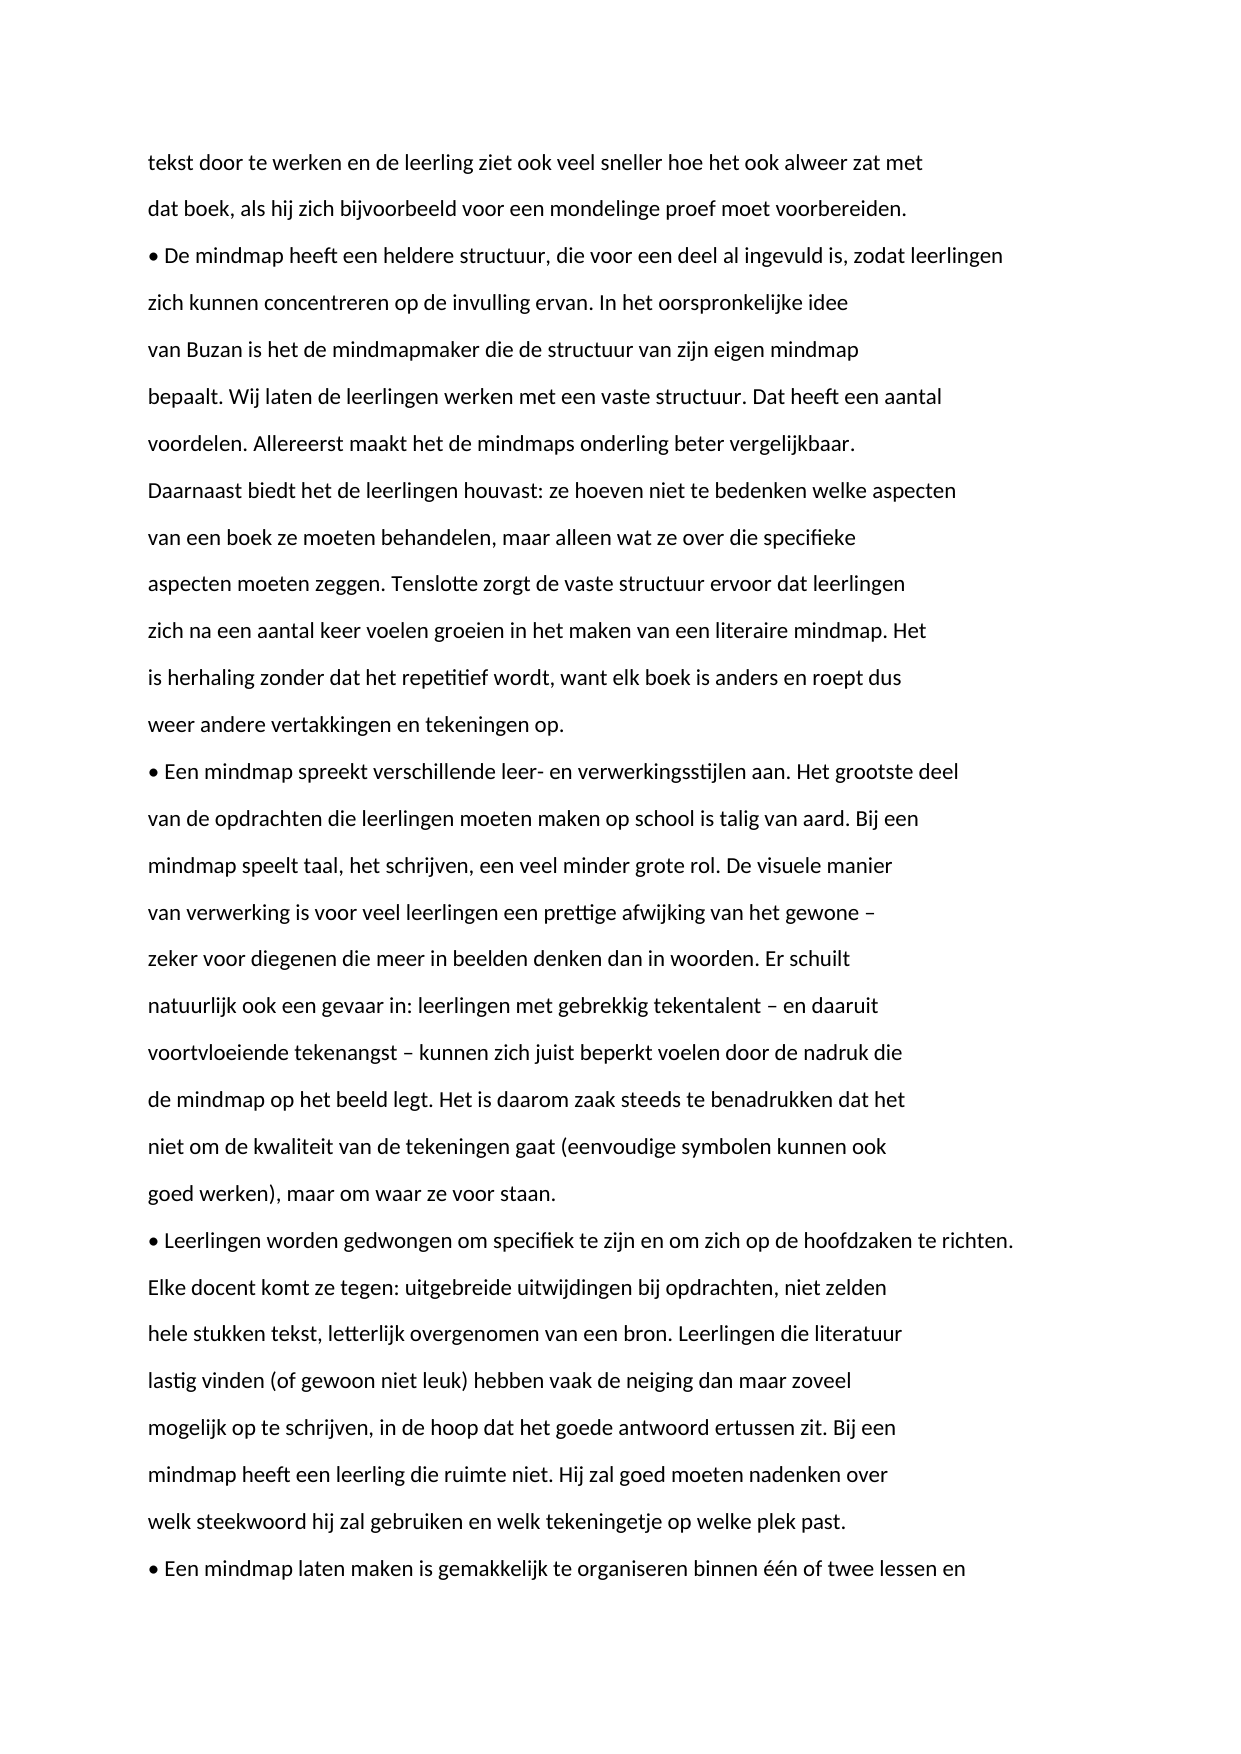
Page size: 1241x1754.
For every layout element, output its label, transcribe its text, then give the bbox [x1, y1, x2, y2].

text zeker voor diegenen die meer in beelden denken dan in woorden. Er schuilt [148, 944, 1093, 972]
text tekst door te werken en de leerling ziet ook veel sneller hoe het ook alweer zat met [148, 148, 1093, 176]
text mindmap heeft een leerling die ruimte niet. Hij zal goed moeten nadenken over [148, 1460, 1093, 1488]
text van een boek ze moeten behandelen, maar alleen wat ze over die specifieke [148, 523, 1093, 551]
text • Een mindmap spreekt verschillende leer- en verwerkingsstijlen aan. Het grootste deel [148, 757, 1093, 785]
text zich na een aantal keer voelen groeien in het maken van een literaire mindmap. Het [148, 616, 1093, 644]
text dat boek, als hij zich bijvoorbeeld voor een mondelinge proef moet voorbereiden. [148, 194, 1093, 222]
text Elke docent komt ze tegen: uitgebreide uitwijdingen bij opdrachten, niet zelden [148, 1273, 1093, 1301]
text aspecten moeten zeggen. Tenslotte zorgt de vaste structuur ervoor dat leerlingen [148, 569, 1093, 597]
text bepaalt. Wij laten de leerlingen werken met een vaste structuur. Dat heeft een aantal [148, 382, 1093, 410]
text lastig vinden (of gewoon niet leuk) hebben vaak de neiging dan maar zoveel [148, 1366, 1093, 1394]
text mindmap speelt taal, het schrijven, een veel minder grote rol. De visuele manier [148, 851, 1093, 879]
text hele stukken tekst, letterlijk overgenomen van een bron. Leerlingen die literatuur [148, 1319, 1093, 1347]
text is herhaling zonder dat het repetitief wordt, want elk boek is anders en roept dus [148, 663, 1093, 691]
text • De mindmap heeft een heldere structuur, die voor een deel al ingevuld is, zodat leerlingen [148, 241, 1093, 269]
text voortvloeiende tekenangst – kunnen zich juist beperkt voelen door de nadruk die [148, 1038, 1093, 1066]
text niet om de kwaliteit van de tekeningen gaat (eenvoudige symbolen kunnen ook [148, 1132, 1093, 1160]
text Daarnaast biedt het de leerlingen houvast: ze hoeven niet te bedenken welke aspecten [148, 476, 1093, 504]
text goed werken), maar om waar ze voor staan. [148, 1179, 1093, 1207]
text welk steekwoord hij zal gebruiken en welk tekeningetje op welke plek past. [148, 1507, 1093, 1535]
text • Een mindmap laten maken is gemakkelijk te organiseren binnen één of twee lessen en [148, 1554, 1093, 1582]
text zich kunnen concentreren op de invulling ervan. In het oorspronkelijke idee [148, 288, 1093, 316]
text van de opdrachten die leerlingen moeten maken op school is talig van aard. Bij een [148, 804, 1093, 832]
text weer andere vertakkingen en tekeningen op. [148, 710, 1093, 738]
text voordelen. Allereerst maakt het de mindmaps onderling beter vergelijkbaar. [148, 429, 1093, 457]
text mogelijk op te schrijven, in de hoop dat het goede antwoord ertussen zit. Bij een [148, 1413, 1093, 1441]
text van verwerking is voor veel leerlingen een prettige afwijking van het gewone – [148, 898, 1093, 926]
text van Buzan is het de mindmapmaker die de structuur van zijn eigen mindmap [148, 335, 1093, 363]
text natuurlijk ook een gevaar in: leerlingen met gebrekkig tekentalent – en daaruit [148, 991, 1093, 1019]
text de mindmap op het beeld legt. Het is daarom zaak steeds te benadrukken dat het [148, 1085, 1093, 1113]
text • Leerlingen worden gedwongen om specifiek te zijn en om zich op de hoofdzaken te richten. [148, 1226, 1093, 1254]
